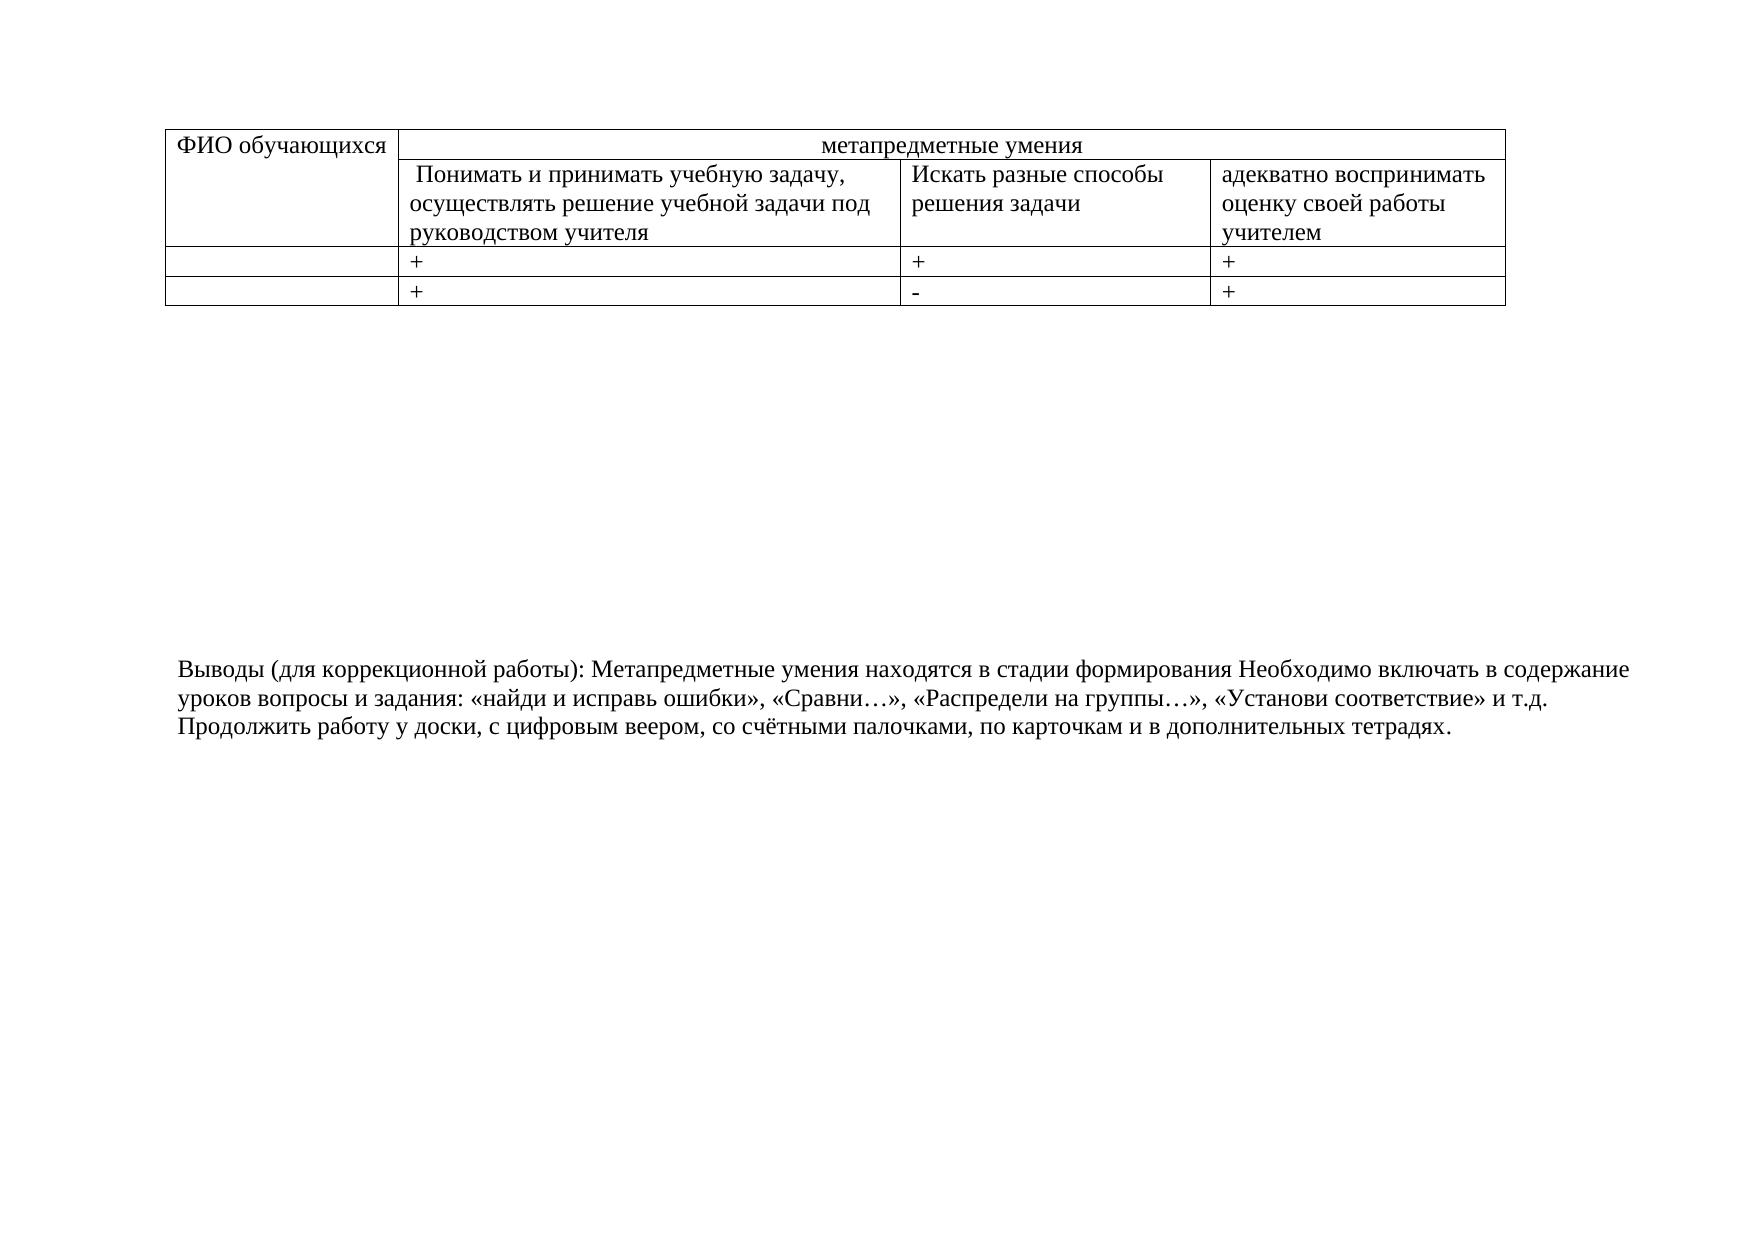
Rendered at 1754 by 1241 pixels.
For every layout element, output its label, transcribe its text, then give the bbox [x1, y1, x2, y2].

table_header метапредметные умения [399, 130, 1505, 158]
text Продолжить работу у доски, с цифровым веером, со счётными палочками, по карточкам и в дополнительных тетрадях. [177, 711, 1665, 740]
table_cell [166, 277, 398, 305]
table_cell адекватно воспринимать оценку своей работы учителем [1211, 160, 1505, 246]
table_cell + [1211, 247, 1505, 276]
table_cell + [901, 247, 1210, 276]
table_header ФИО обучающихся [166, 130, 398, 246]
table_cell [166, 247, 398, 276]
table_cell + [399, 247, 900, 276]
table_cell Понимать и принимать учебную задачу, осуществлять решение учебной задачи под руководством учителя [399, 160, 900, 246]
table_cell + [399, 277, 900, 305]
table_cell + [1211, 277, 1505, 305]
table_cell - [901, 277, 1210, 305]
text Выводы (для коррекционной работы): Метапредметные умения находятся в стадии формирования Необходимо включать в содержание уроков вопросы и задания: «найди и исправь ошибки», «Сравни…», «Распредели на группы…», «Установи соответствие» и т.д. [177, 654, 1665, 711]
table_cell Искать разные способы решения задачи [901, 160, 1210, 246]
